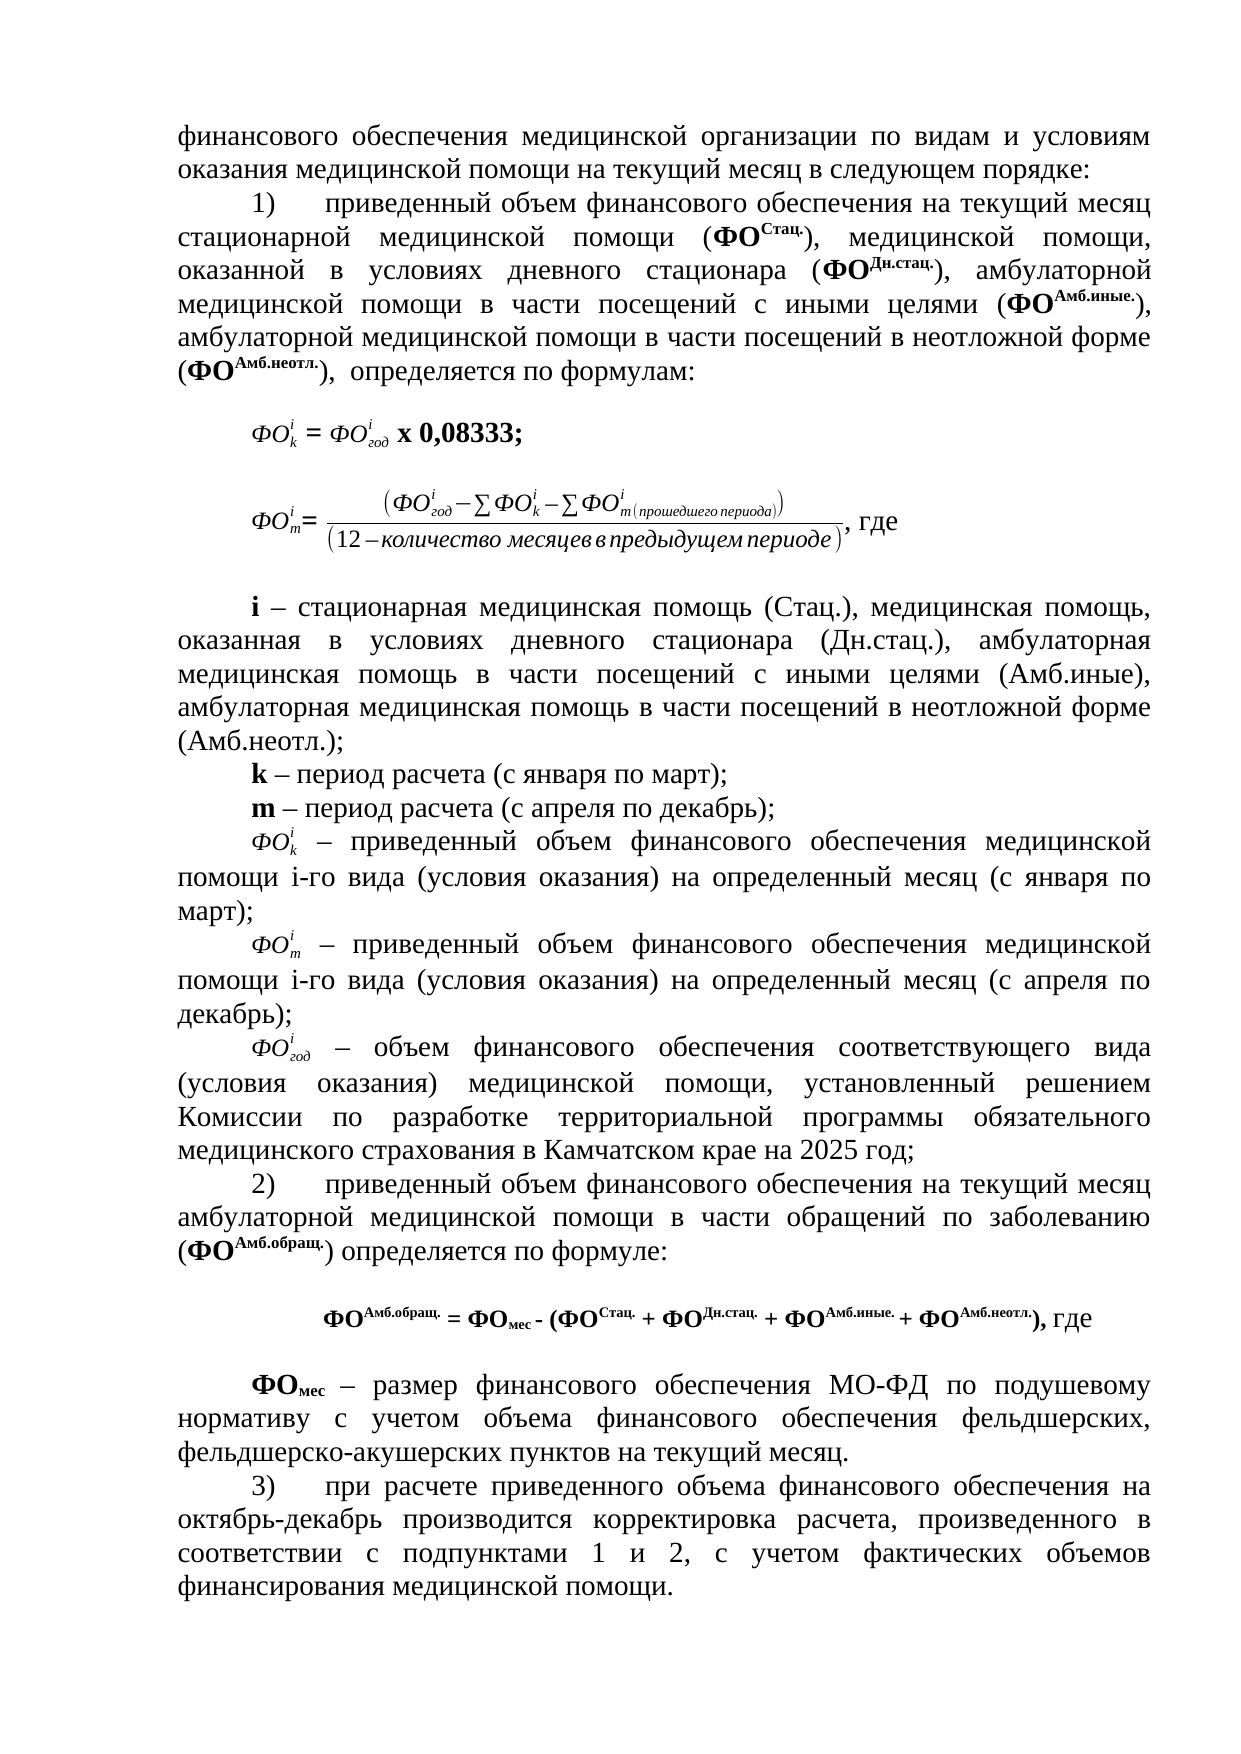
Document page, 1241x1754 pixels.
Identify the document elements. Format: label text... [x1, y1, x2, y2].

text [177, 118, 1152, 185]
list приведенный объем финансового обеспечения на текущий месяц амбулаторной медицинской помощи в части обращений по заболеванию (ФОАмб.обращ.) определяется по формуле: [177, 1166, 1152, 1266]
list при расчете приведенного объема финансового обеспечения на октябрь-декабрь производится корректировка расчета, произведенного в соответствии с подпунктами 1 и 2, с учетом фактических объемов финансирования медицинской помощи. [177, 1468, 1152, 1602]
list – приведенный объем финансового обеспечения медицинской помощи i-го вида (условия оказания) на определенный месяц (с января по март); [177, 823, 1152, 926]
list m – период расчета (с апреля по декабрь); [177, 790, 1152, 823]
text ФОАмб.обращ. = ФОмес - (ФОСтац. + ФОДн.стац. + ФОАмб.иные. + ФОАмб.неотл.), где [177, 1300, 1152, 1333]
list = , где [177, 485, 1152, 555]
list k – период расчета (с января по март); [177, 756, 1152, 790]
list i – стационарная медицинская помощь (Стац.), медицинская помощь, оказанная в условиях дневного стационара (Дн.стац.), амбулаторная медицинская помощь в части посещений с иными целями (Амб.иные), амбулаторная медицинская помощь в части посещений в неотложной форме (Амб.неотл.); [177, 589, 1152, 756]
list приведенный объем финансового обеспечения на текущий месяц стационарной медицинской помощи (ФОСтац.), медицинской помощи, оказанной в условиях дневного стационара (ФОДн.стац.), амбулаторной медицинской помощи в части посещений с иными целями (ФОАмб.иные.), амбулаторной медицинской помощи в части посещений в неотложной форме (ФОАмб.неотл.), определяется по формулам: [177, 185, 1152, 386]
list = х 0,08333; [177, 415, 1152, 452]
list – приведенный объем финансового обеспечения медицинской помощи i-го вида (условия оказания) на определенный месяц (с апреля по декабрь); [177, 926, 1152, 1029]
text ФОмес – размер финансового обеспечения МО-ФД по подушевому нормативу с учетом объема финансового обеспечения фельдшерских, фельдшерско-акушерских пунктов на текущий месяц. [177, 1367, 1152, 1468]
list – объем финансового обеспечения соответствующего вида (условия оказания) медицинской помощи, установленный решением Комиссии по разработке территориальной программы обязательного медицинского страхования в Камчатском крае на 2025 год; [177, 1029, 1152, 1166]
